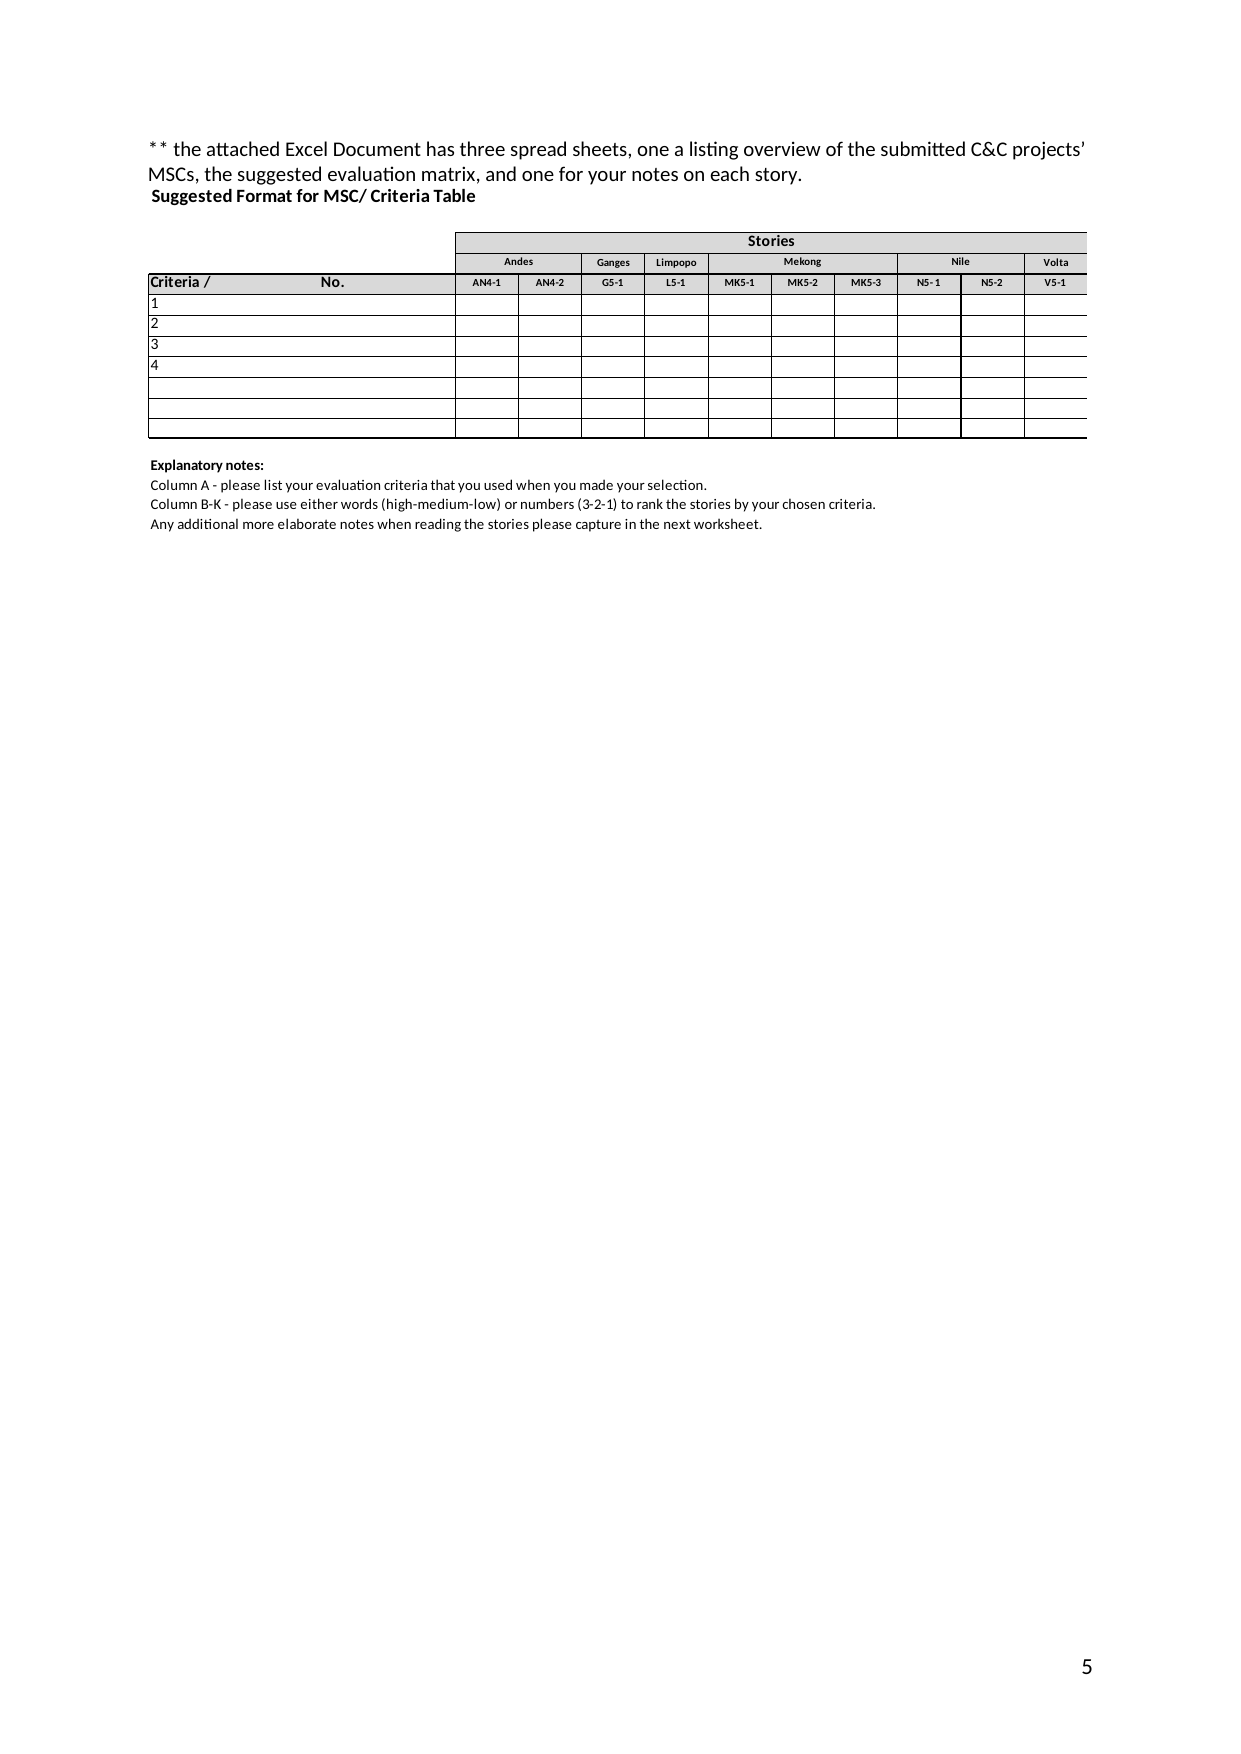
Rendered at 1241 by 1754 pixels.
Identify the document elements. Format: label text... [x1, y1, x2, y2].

text ** the attached Excel Document has three spread sheets, one a listing overview of the submitted C&C projects’ MSCs, the suggested evaluation matrix, and one for your notes on each story. [148, 136, 1092, 187]
